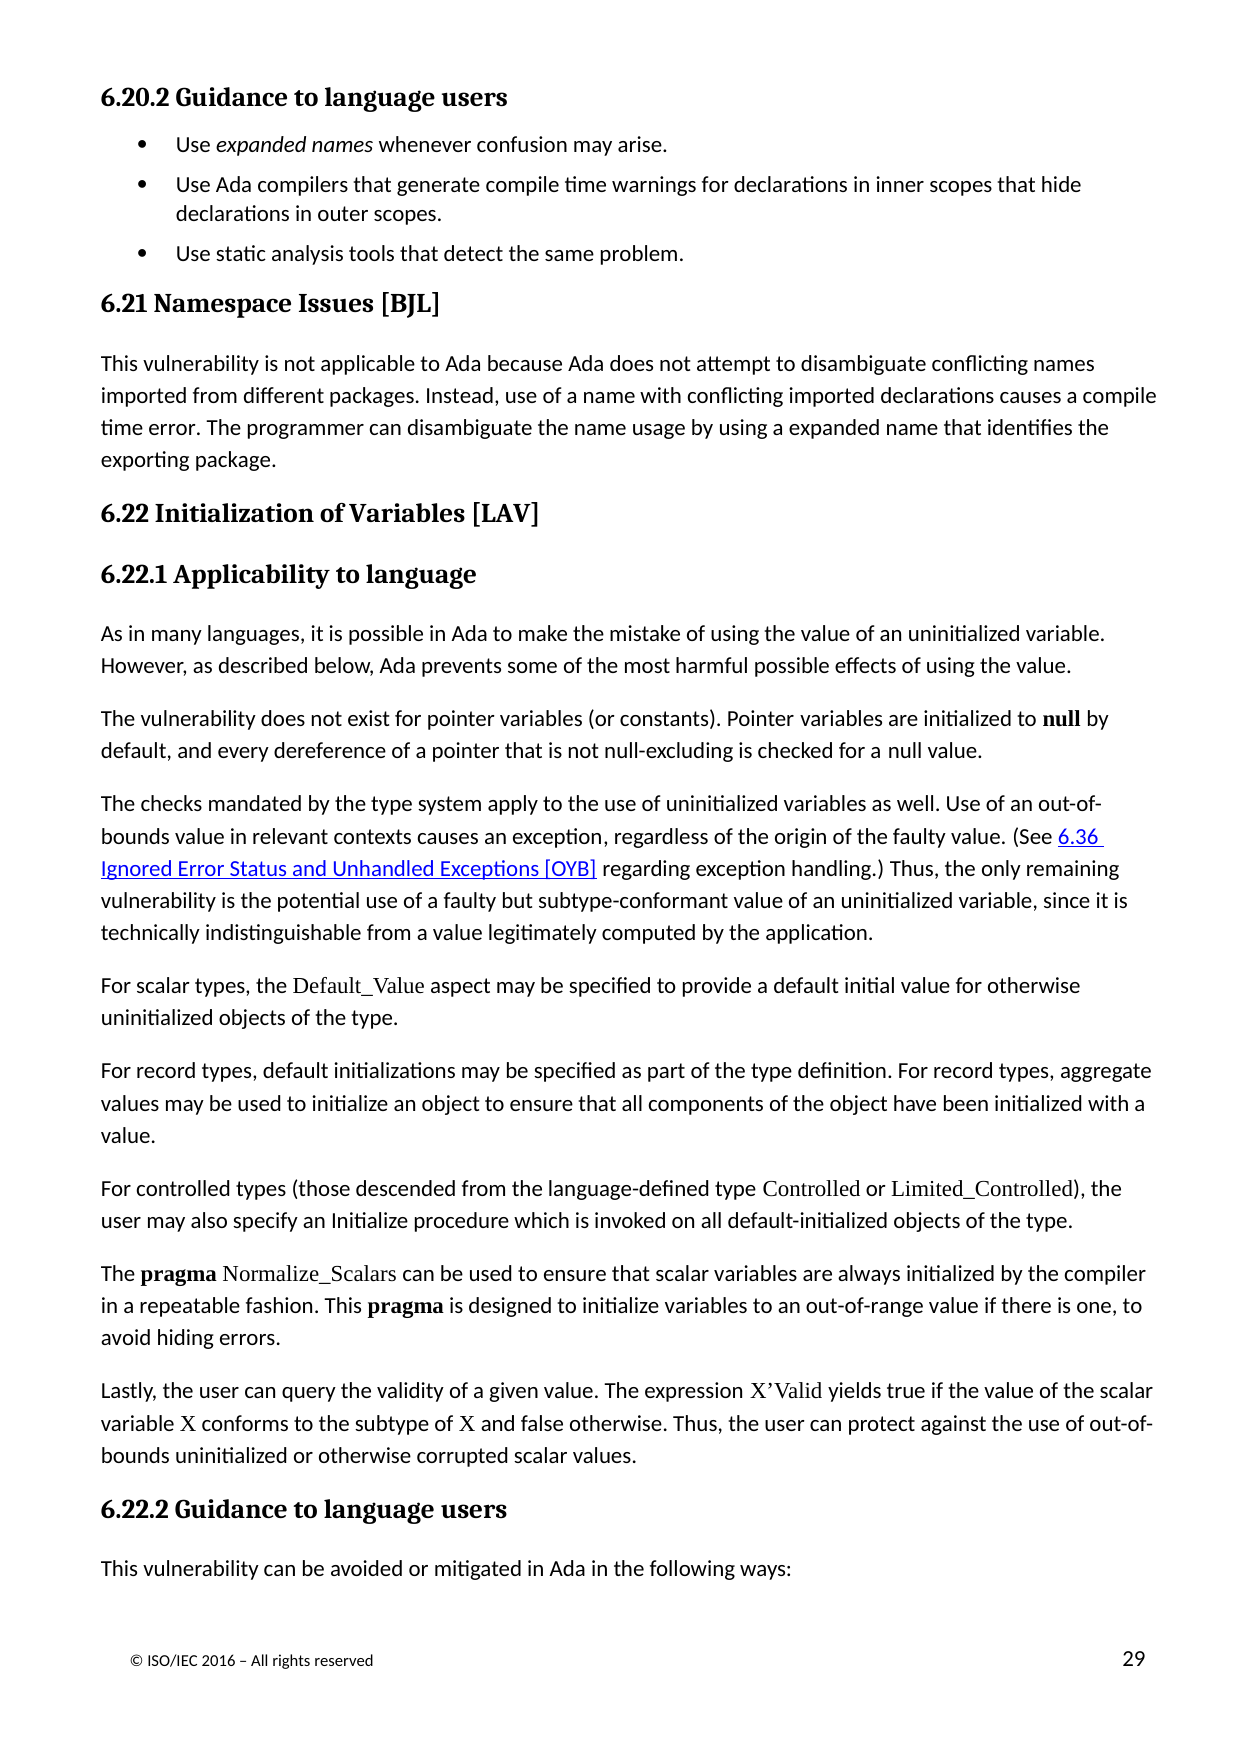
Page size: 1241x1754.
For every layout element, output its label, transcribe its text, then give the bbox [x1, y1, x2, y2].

text This vulnerability can be avoided or mitigated in Ada in the following ways: [101, 1554, 1164, 1582]
text Lastly, the user can query the validity of a given value. The expression X’Valid yields true if the value of the scalar variable X conforms to the subtype of X and false otherwise. Thus, the user can protect against the use of out-of-bounds uninitialized or otherwise corrupted scalar values. [101, 1377, 1164, 1469]
subtitle 6.22.2 Guidance to language users [101, 1494, 1164, 1525]
subtitle 6.22 Initialization of Variables [LAV] [101, 498, 1164, 529]
text For controlled types (those descended from the language-defined type Controlled or Limited_Controlled), the user may also specify an Initialize procedure which is invoked on all default-initialized objects of the type. [101, 1174, 1164, 1234]
subtitle 6.22.1 Applicability to language [101, 559, 1164, 590]
text The pragma Normalize_Scalars can be used to ensure that scalar variables are always initialized by the compiler in a repeatable fashion. This pragma is designed to initialize variables to an out-of-range value if there is one, to avoid hiding errors. [101, 1259, 1164, 1352]
text The vulnerability does not exist for pointer variables (or constants). Pointer variables are initialized to null by default, and every dereference of a pointer that is not null-excluding is checked for a null value. [101, 704, 1164, 764]
list Use expanded names whenever confusion may arise. [138, 130, 1164, 158]
text This vulnerability is not applicable to Ada because Ada does not attempt to disambiguate conflicting names imported from different packages. Instead, use of a name with conflicting imported declarations causes a compile time error. The programmer can disambiguate the name usage by using a expanded name that identifies the exporting package. [101, 349, 1164, 473]
text The checks mandated by the type system apply to the use of uninitialized variables as well. Use of an out-of-bounds value in relevant contexts causes an exception, regardless of the origin of the faulty value. (See 6.36 Ignored Error Status and Unhandled Exceptions [OYB] regarding exception handling.) Thus, the only remaining vulnerability is the potential use of a faulty but subtype-conformant value of an uninitialized variable, since it is technically indistinguishable from a value legitimately computed by the application. [101, 789, 1164, 946]
list Use static analysis tools that detect the same problem. [138, 239, 1164, 267]
text As in many languages, it is possible in Ada to make the mistake of using the value of an uninitialized variable. However, as described below, Ada prevents some of the most harmful possible effects of using the value. [101, 619, 1164, 679]
list Use Ada compilers that generate compile time warnings for declarations in inner scopes that hide declarations in outer scopes. [138, 171, 1164, 227]
subtitle 6.20.2 Guidance to language users [101, 82, 1164, 114]
subtitle 6.21 Namespace Issues [BJL] [101, 288, 1164, 319]
text For record types, default initializations may be specified as part of the type definition. For record types, aggregate values may be used to initialize an object to ensure that all components of the object have been initialized with a value. [101, 1057, 1164, 1149]
text For scalar types, the Default_Value aspect may be specified to provide a default initial value for otherwise uninitialized objects of the type. [101, 971, 1164, 1032]
